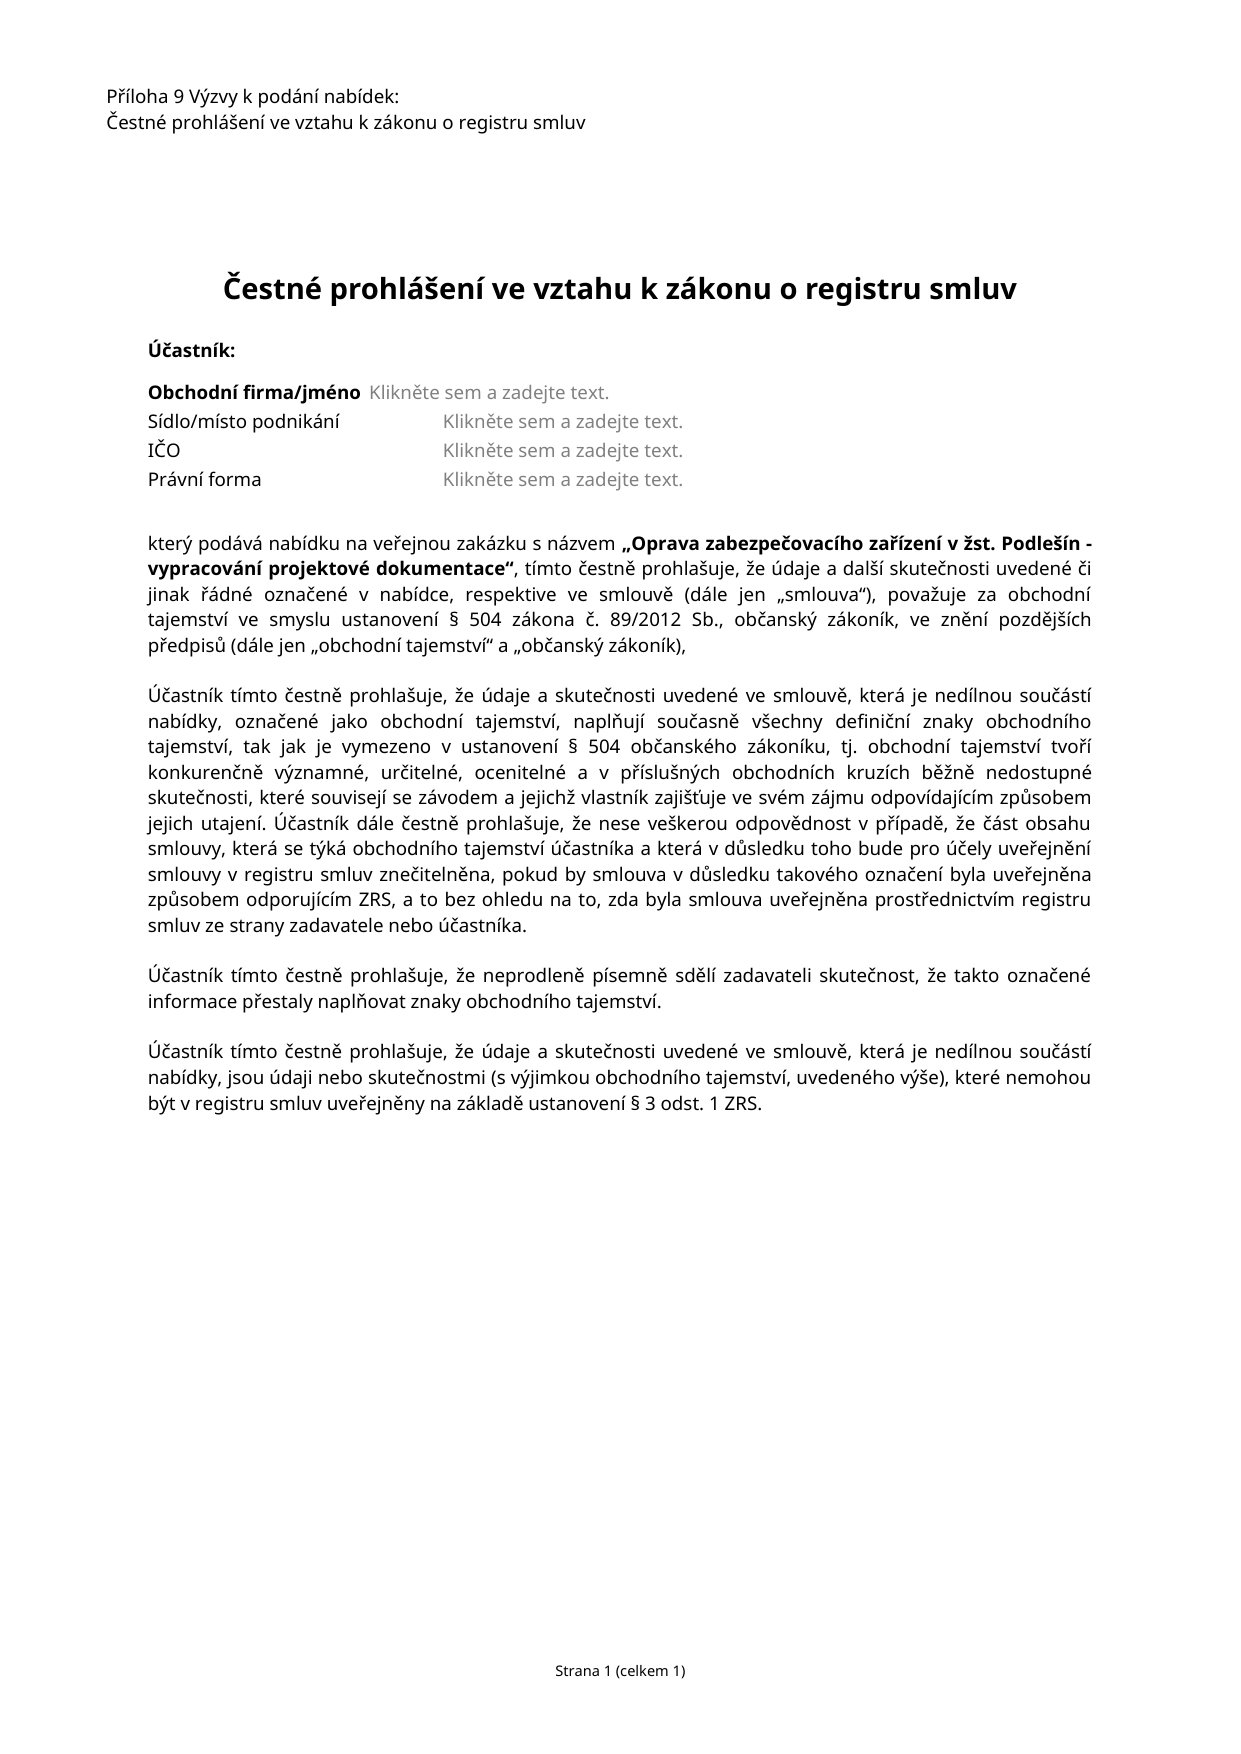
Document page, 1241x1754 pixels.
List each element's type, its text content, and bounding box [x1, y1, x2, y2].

text který podává nabídku na veřejnou zakázku s názvem „Oprava zabezpečovacího zařízení v žst. Podlešín - vypracování projektové dokumentace“, tímto čestně prohlašuje, že údaje a další skutečnosti uvedené či jinak řádné označené v nabídce, respektive ve smlouvě (dále jen „smlouva“), považuje za obchodní tajemství ve smyslu ustanovení § 504 zákona č. 89/2012 Sb., občanský zákoník, ve znění pozdějších předpisů (dále jen „obchodní tajemství“ a „občanský zákoník), [148, 530, 1093, 658]
text Obchodní firma/jméno [148, 376, 1093, 405]
text Účastník tímto čestně prohlašuje, že údaje a skutečnosti uvedené ve smlouvě, která je nedílnou součástí nabídky, jsou údaji nebo skutečnostmi (s výjimkou obchodního tajemství, uvedeného výše), které nemohou být v registru smluv uveřejněny na základě ustanovení § 3 odst. 1 ZRS. [148, 1039, 1093, 1115]
text Sídlo/místo podnikání [148, 405, 1093, 434]
title Čestné prohlášení ve vztahu k zákonu o registru smluv [148, 268, 1093, 308]
text Účastník: [148, 333, 1093, 364]
text Právní forma [148, 463, 1093, 492]
text IČO [148, 434, 1093, 463]
text Účastník tímto čestně prohlašuje, že neprodleně písemně sdělí zadavateli skutečnost, že takto označené informace přestaly naplňovat znaky obchodního tajemství. [148, 963, 1093, 1014]
text Účastník tímto čestně prohlašuje, že údaje a skutečnosti uvedené ve smlouvě, která je nedílnou součástí nabídky, označené jako obchodní tajemství, naplňují současně všechny definiční znaky obchodního tajemství, tak jak je vymezeno v ustanovení § 504 občanského zákoníku, tj. obchodní tajemství tvoří konkurenčně významné, určitelné, ocenitelné a v příslušných obchodních kruzích běžně nedostupné skutečnosti, které souvisejí se závodem a jejichž vlastník zajišťuje ve svém zájmu odpovídajícím způsobem jejich utajení. Účastník dále čestně prohlašuje, že nese veškerou odpovědnost v případě, že část obsahu smlouvy, která se týká obchodního tajemství účastníka a která v důsledku toho bude pro účely uveřejnění smlouvy v registru smluv znečitelněna, pokud by smlouva v důsledku takového označení byla uveřejněna způsobem odporujícím ZRS, a to bez ohledu na to, zda byla smlouva uveřejněna prostřednictvím registru smluv ze strany zadavatele nebo účastníka. [148, 683, 1093, 938]
